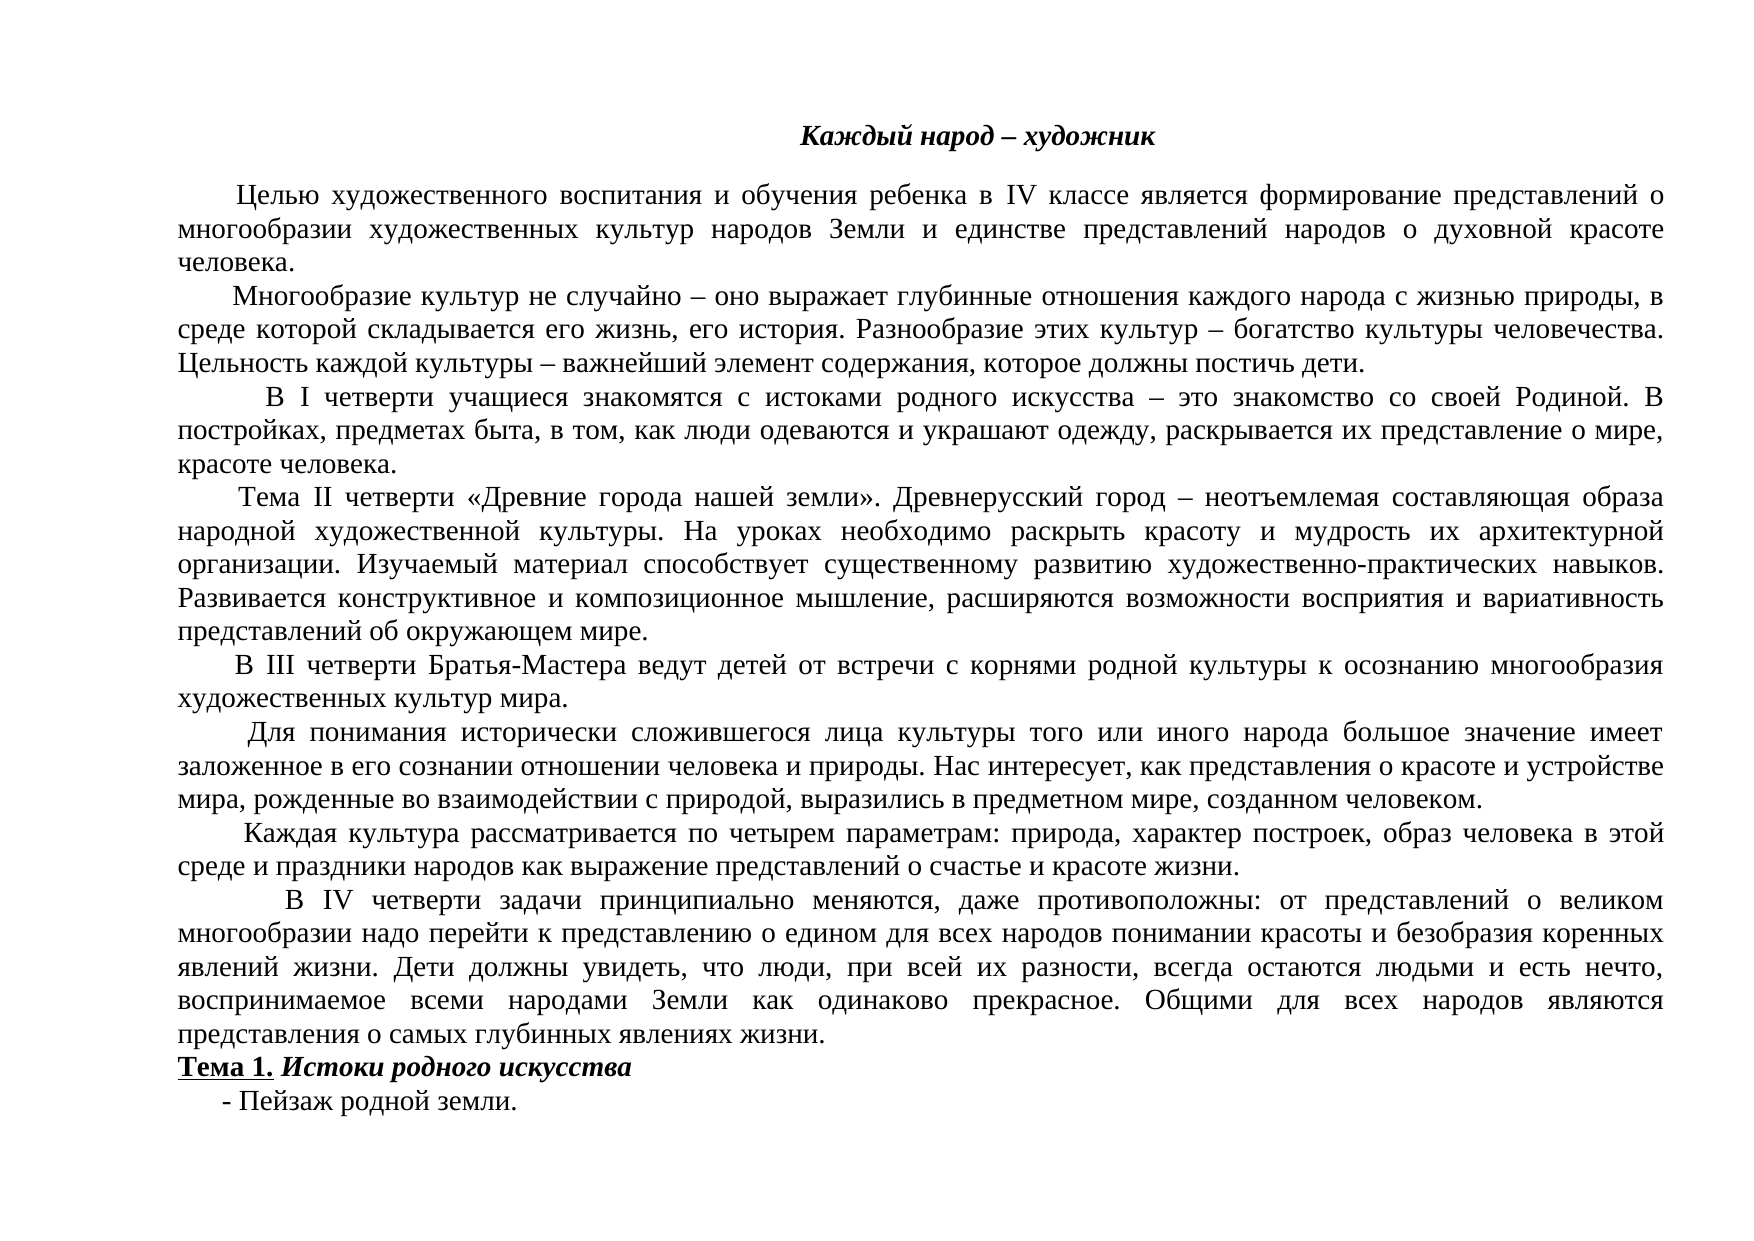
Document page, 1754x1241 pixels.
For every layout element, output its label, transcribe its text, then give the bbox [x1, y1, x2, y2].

text Многообразие культур не случайно – оно выражает глубинные отношения каждого народа с жизнью природы, в среде которой складывается его жизнь, его история. Разнообразие этих культур – богатство культуры человечества. Цельность каждой культуры – важнейший элемент содержания, которое должны постичь дети. [177, 278, 1665, 379]
list Каждый народ – художник [290, 118, 1665, 152]
text Каждая культура рассматривается по четырем параметрам: природа, характер построек, образ человека в этой среде и праздники народов как выражение представлений о счастье и красоте жизни. [177, 815, 1665, 882]
text В I четверти учащиеся знакомятся с истоками родного искусства – это знакомство со своей Родиной. В постройках, предметах быта, в том, как люди одеваются и украшают одежду, раскрывается их представление о мире, красоте человека. [177, 379, 1665, 479]
text В III четверти Братья-Мастера ведут детей от встречи с корнями родной культуры к осознанию многообразия художественных культур мира. [177, 647, 1665, 714]
text Тема 1. Истоки родного искусства [177, 1049, 1665, 1083]
text В IV четверти задачи принципиально меняются, даже противоположны: от представлений о великом многообразии надо перейти к представлению о едином для всех народов понимании красоты и безобразия коренных явлений жизни. Дети должны увидеть, что люди, при всей их разности, всегда остаются людьми и есть нечто, воспринимаемое всеми народами Земли как одинаково прекрасное. Общими для всех народов являются представления о самых глубинных явлениях жизни. [177, 882, 1665, 1049]
text Для понимания исторически сложившегося лица культуры того или иного народа большое значение имеет заложенное в его сознании отношении человека и природы. Нас интересует, как представления о красоте и устройстве мира, рожденные во взаимодействии с природой, выразились в предметном мире, созданном человеком. [177, 714, 1665, 815]
text - Пейзаж родной земли. [207, 1083, 1665, 1117]
text Тема II четверти «Древние города нашей земли». Древнерусский город – неотъемлемая составляющая образа народной художественной культуры. На уроках необходимо раскрыть красоту и мудрость их архитектурной организации. Изучаемый материал способствует существенному развитию художественно-практических навыков. Развивается конструктивное и композиционное мышление, расширяются возможности восприятия и вариативность представлений об окружающем мире. [177, 479, 1665, 647]
text Целью художественного воспитания и обучения ребенка в IV классе является формирование представлений о многообразии художественных культур народов Земли и единстве представлений народов о духовной красоте человека. [177, 177, 1665, 278]
